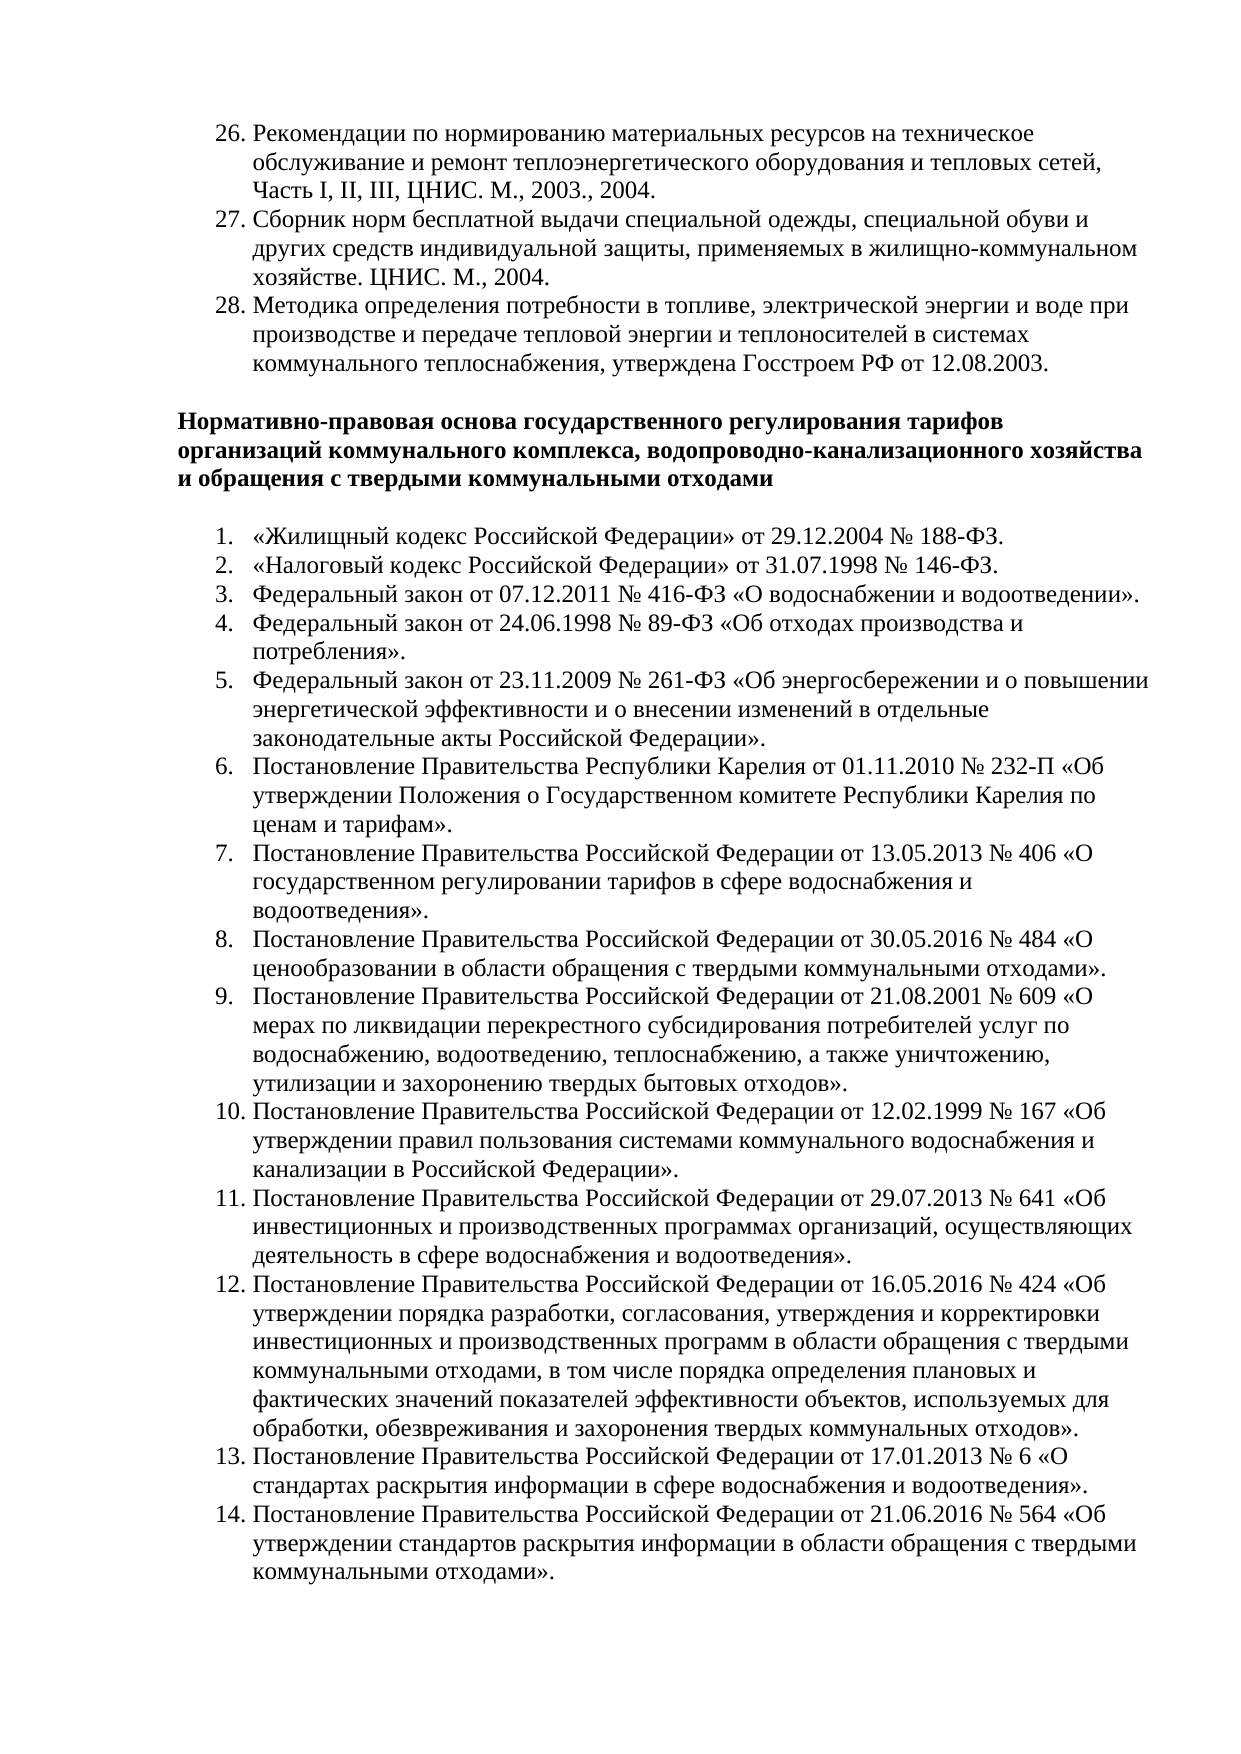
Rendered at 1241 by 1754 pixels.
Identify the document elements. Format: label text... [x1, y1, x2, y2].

list «Налоговый кодекс Российской Федерации» от 31.07.1998 № 146-ФЗ. [215, 550, 1152, 579]
list Федеральный закон от 24.06.1998 № 89-ФЗ «Об отходах производства и потребления». [215, 608, 1152, 665]
list Сборник норм бесплатной выдачи специальной одежды, специальной обуви и других средств индивидуальной защиты, применяемых в жилищно-коммунальном хозяйстве. ЦНИС. М., 2004. [215, 204, 1152, 291]
list Постановление Правительства Российской Федерации от 16.05.2016 № 424 «Об утверждении порядка разработки, согласования, утверждения и корректировки инвестиционных и производственных программ в области обращения с твердыми коммунальными отходами, в том числе порядка определения плановых и фактических значений показателей эффективности объектов, используемых для обработки, обезвреживания и захоронения твердых коммунальных отходов». [215, 1269, 1152, 1441]
list Федеральный закон от 23.11.2009 № 261-ФЗ «Об энергосбережении и о повышении энергетической эффективности и о внесении изменений в отдельные законодательные акты Российской Федерации». [215, 665, 1152, 751]
list Постановление Правительства Российской Федерации от 21.06.2016 № 564 «Об утверждении стандартов раскрытия информации в области обращения с твердыми коммунальными отходами». [215, 1499, 1152, 1585]
list «Жилищный кодекс Российской Федерации» от 29.12.2004 № 188-ФЗ. [215, 521, 1152, 550]
list Постановление Правительства Российской Федерации от 30.05.2016 № 484 «О ценообразовании в области обращения с твердыми коммунальными отходами». [215, 924, 1152, 981]
list Постановление Правительства Российской Федерации от 13.05.2013 № 406 «О государственном регулировании тарифов в сфере водоснабжения и водоотведения». [215, 838, 1152, 924]
list Постановление Правительства Российской Федерации от 17.01.2013 № 6 «О стандартах раскрытия информации в сфере водоснабжения и водоотведения». [215, 1441, 1152, 1499]
list Постановление Правительства Российской Федерации от 12.02.1999 № 167 «Об утверждении правил пользования системами коммунального водоснабжения и канализации в Российской Федерации». [215, 1096, 1152, 1183]
text Нормативно-правовая основа государственного регулирования тарифов организаций коммунального комплекса, водопроводно-канализационного хозяйства и обращения с твердыми коммунальными отходами [177, 406, 1152, 492]
list Методика определения потребности в топливе, электрической энергии и воде при производстве и передаче тепловой энергии и теплоносителей в системах коммунального теплоснабжения, утверждена Госстроем РФ от 12.08.2003. [215, 291, 1152, 377]
list Постановление Правительства Российской Федерации от 21.08.2001 № 609 «О мерах по ликвидации перекрестного субсидирования потребителей услуг по водоснабжению, водоотведению, теплоснабжению, а также уничтожению, утилизации и захоронению твердых бытовых отходов». [215, 981, 1152, 1096]
list Постановление Правительства Республики Карелия от 01.11.2010 № 232-П «Об утверждении Положения о Государственном комитете Республики Карелия по ценам и тарифам». [215, 751, 1152, 838]
list Рекомендации по нормированию материальных ресурсов на техническое обслуживание и ремонт теплоэнергетического оборудования и тепловых сетей, Часть I, II, III, ЦНИС. М., 2003., 2004. [215, 118, 1152, 204]
list Федеральный закон от 07.12.2011 № 416-ФЗ «О водоснабжении и водоотведении». [215, 579, 1152, 608]
list Постановление Правительства Российской Федерации от 29.07.2013 № 641 «Об инвестиционных и производственных программах организаций, осуществляющих деятельность в сфере водоснабжения и водоотведения». [215, 1183, 1152, 1269]
